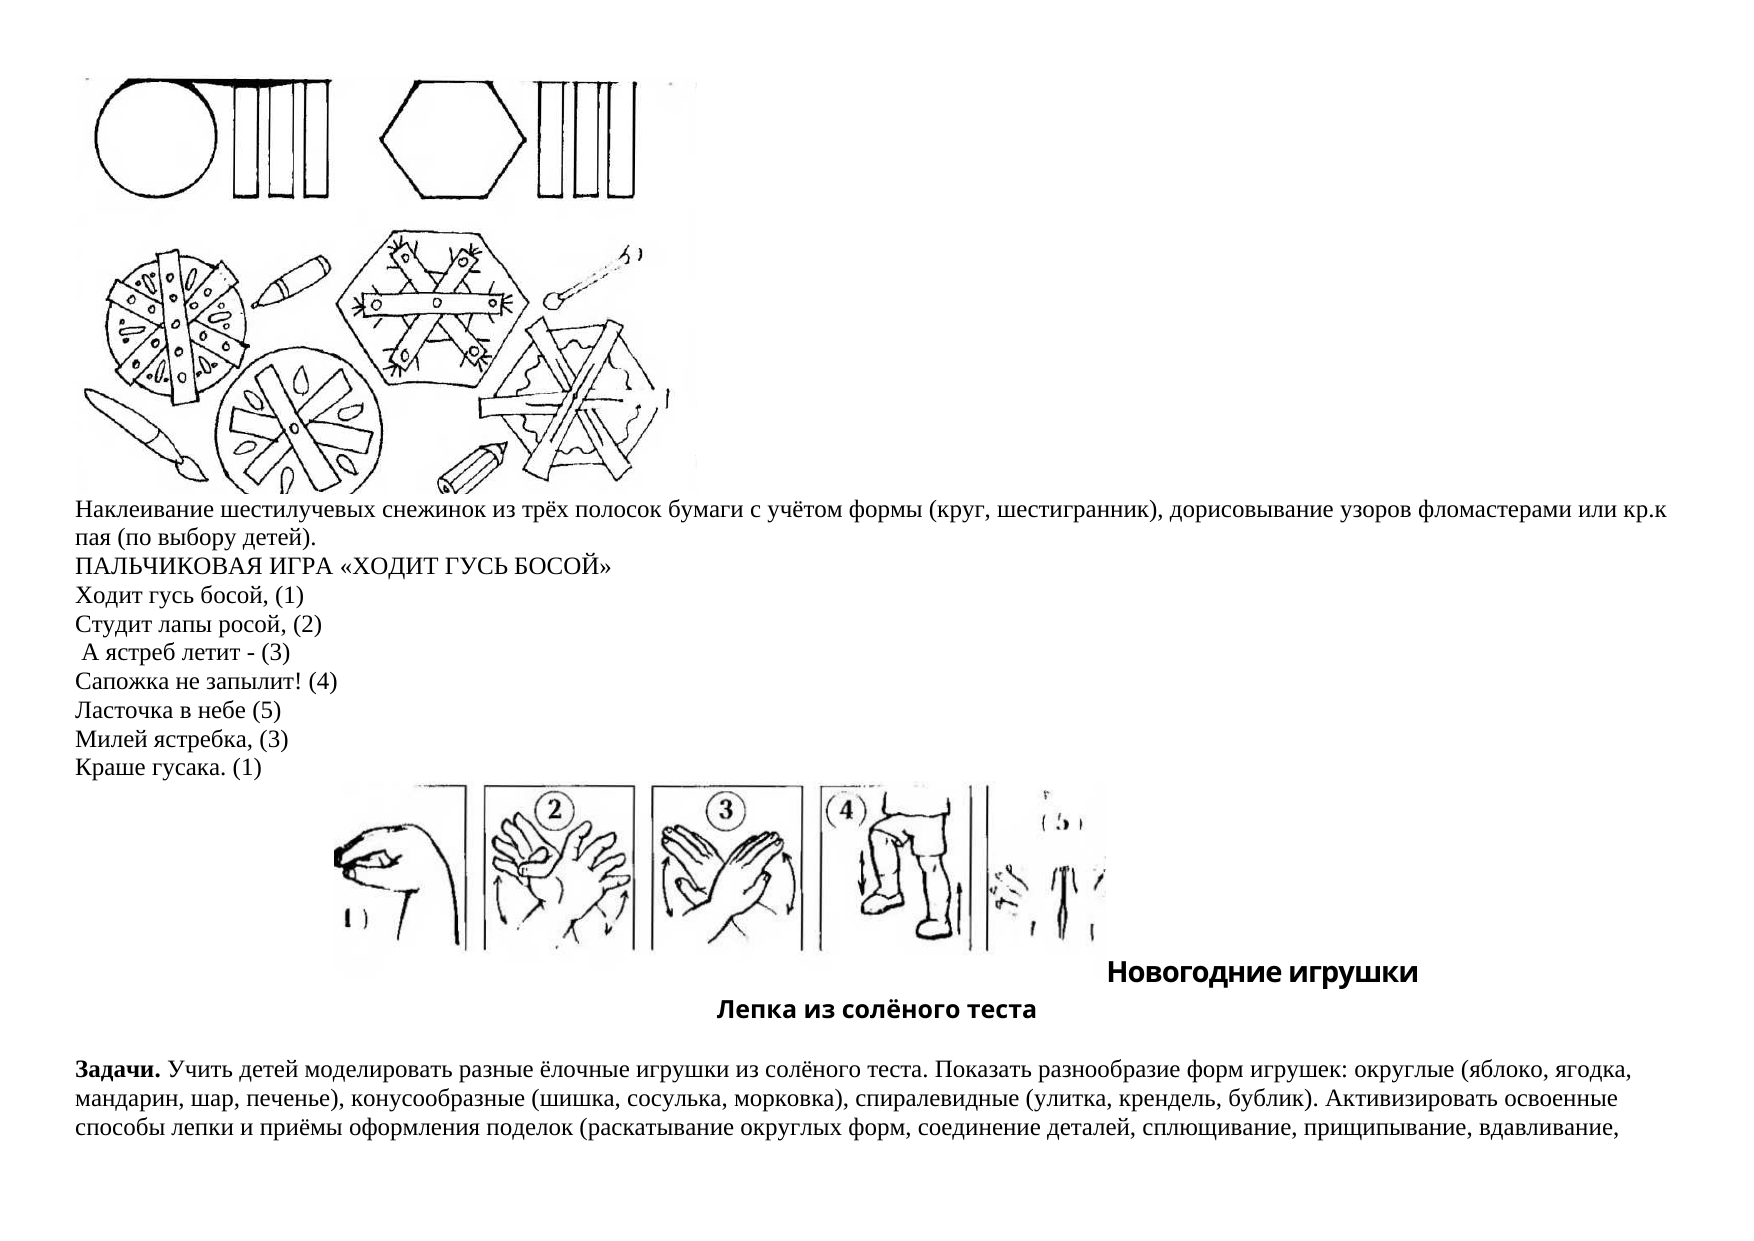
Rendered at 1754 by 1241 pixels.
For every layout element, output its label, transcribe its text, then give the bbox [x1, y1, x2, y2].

text Лепка из солёного теста [75, 991, 1679, 1025]
text А ястреб летит - (3) [75, 637, 1679, 666]
text Ласточка в небе (5) [75, 695, 1679, 724]
text Ходит гусь босой, (1) [75, 580, 1679, 609]
text Наклеивание шестилучевых снежинок из трёх полосок бумаги с учётом формы (круг, шестигранник), дорисовывание узоров фломастерами или кр.к пая (по выбору детей). [75, 494, 1679, 551]
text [75, 1054, 1679, 1140]
picture [334, 781, 1106, 983]
text Студит лапы росой, (2) [75, 609, 1679, 637]
text Краше гусака. (1) [75, 752, 1679, 781]
text ПАЛЬЧИКОВАЯ ИГРА «ХОДИТ ГУСЬ БОСОЙ» [75, 551, 1679, 580]
text Милей ястребка, (3) [75, 724, 1679, 752]
picture [75, 75, 697, 494]
text Сапожка не запылит! (4) [75, 666, 1679, 695]
